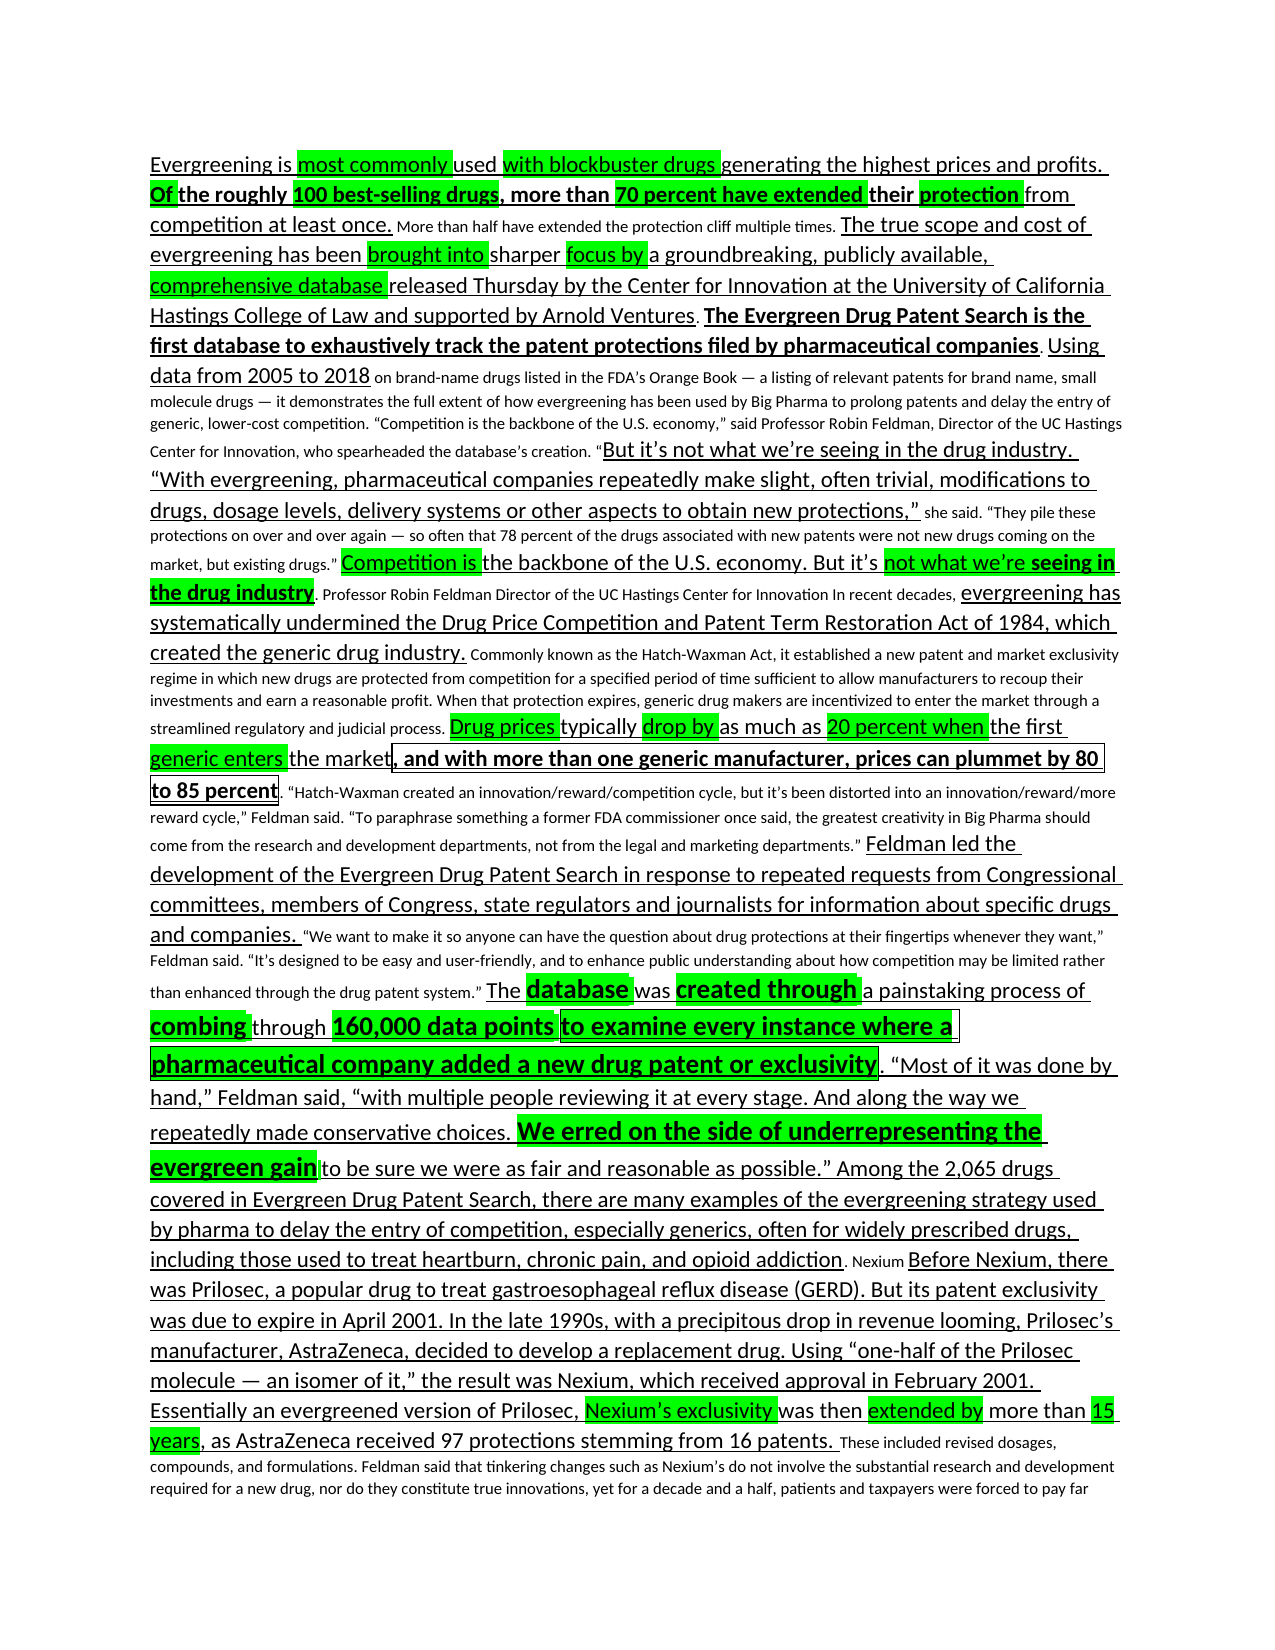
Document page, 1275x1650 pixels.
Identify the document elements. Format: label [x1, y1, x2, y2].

text [150, 150, 1125, 1498]
